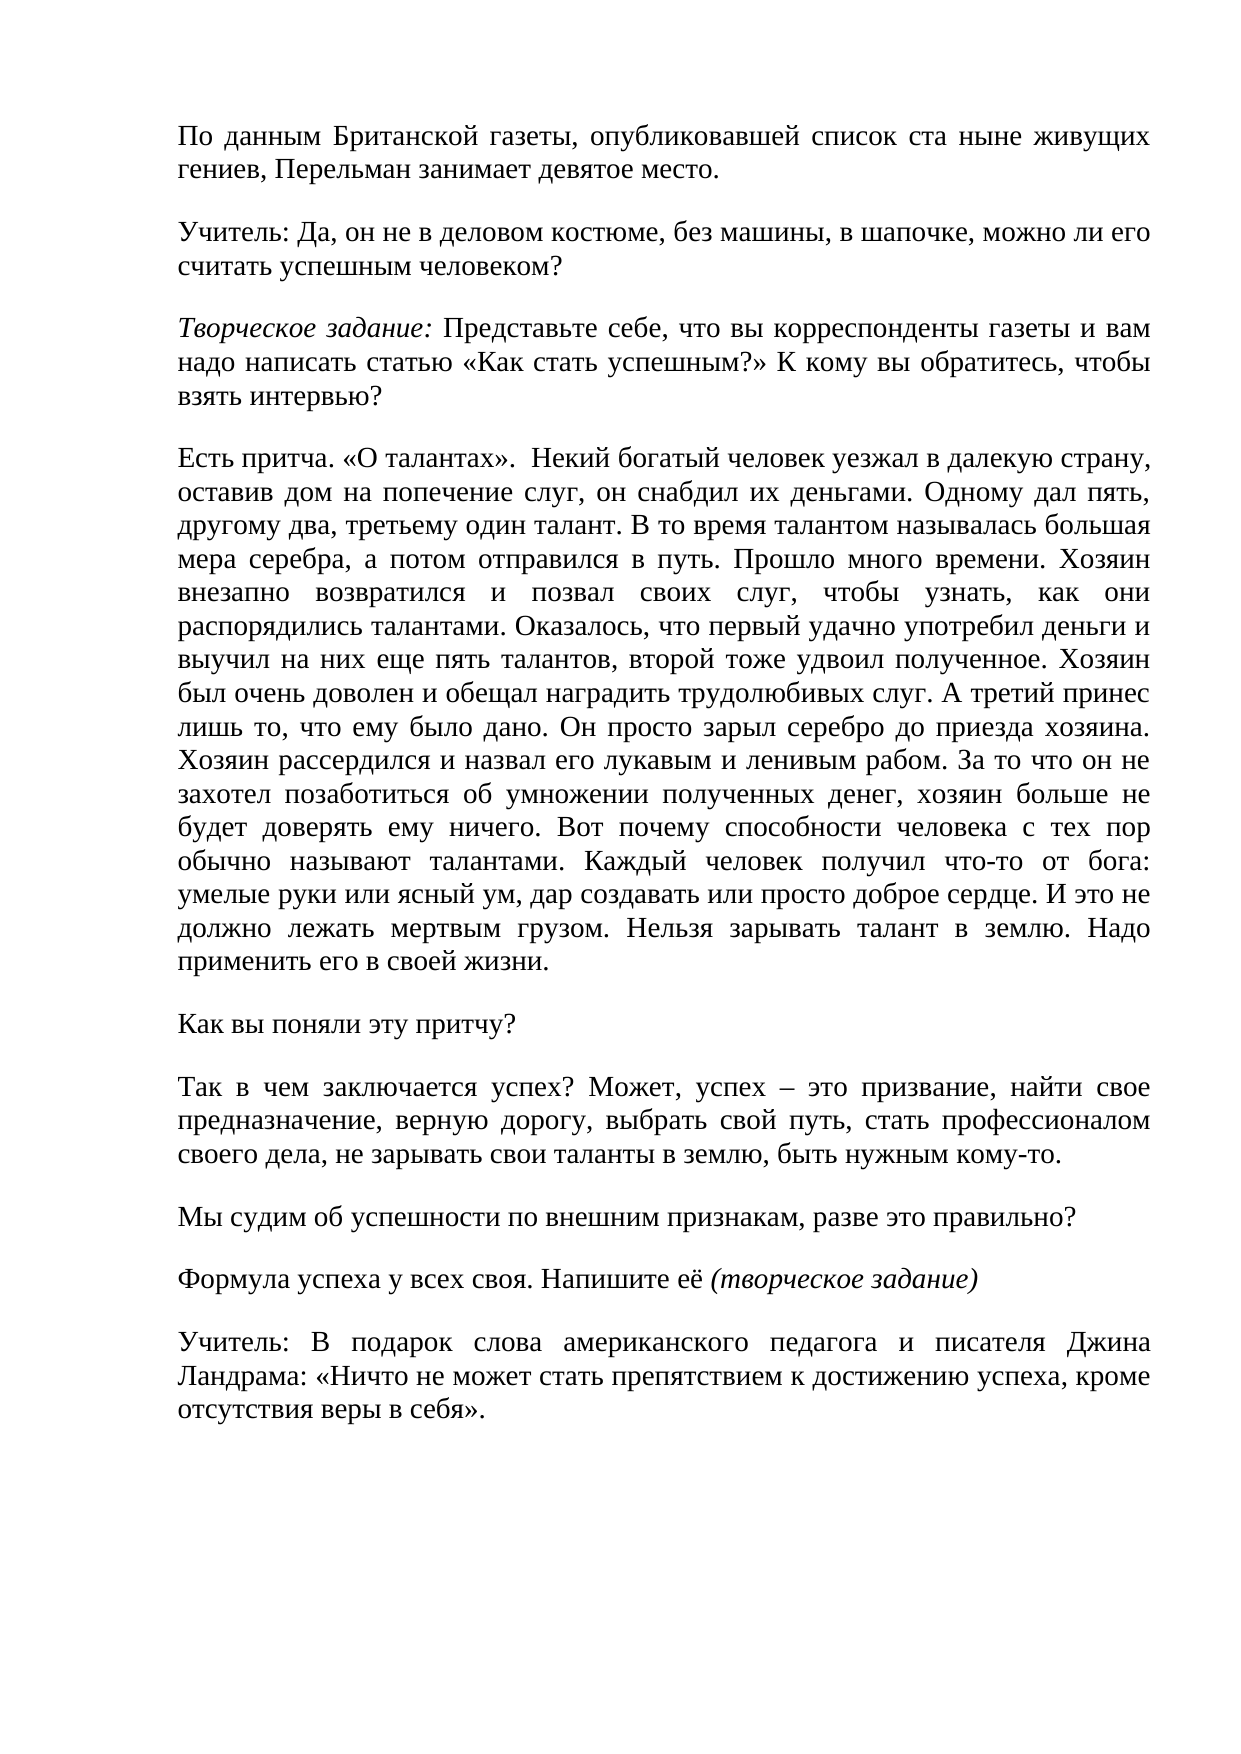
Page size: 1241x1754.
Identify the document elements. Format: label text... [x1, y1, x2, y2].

text Учитель: В подарок слова американского педагога и писателя Джина Ландрама: «Ничто не может стать препятствием к достижению успеха, кроме отсутствия веры в себя». [177, 1324, 1152, 1425]
text По данным Британской газеты, опубликовавшей список ста ныне живущих гениев, Перельман занимает девятое место. [177, 118, 1152, 185]
text Учитель: Да, он не в деловом костюме, без машины, в шапочке, можно ли его считать успешным человеком? [177, 214, 1152, 281]
text Творческое задание: Представьте себе, что вы корреспонденты газеты и вам надо написать статью «Как стать успешным?» К кому вы обратитесь, чтобы взять интервью? [177, 311, 1152, 411]
text Как вы поняли эту притчу? [177, 1006, 1152, 1040]
text Формула успеха у всех своя. Напишите её (творческое задание) [177, 1261, 1152, 1295]
text Есть притча. «О талантах». Некий богатый человек уезжал в далекую страну, оставив дом на попечение слуг, он снабдил их деньгами. Одному дал пять, другому два, третьему один талант. В то время талантом называлась большая мера серебра, а потом отправился в путь. Прошло много времени. Хозяин внезапно возвратился и позвал своих слуг, чтобы узнать, как они распорядились талантами. Оказалось, что первый удачно употребил деньги и выучил на них еще пять талантов, второй тоже удвоил полученное. Хозяин был очень доволен и обещал наградить трудолюбивых слуг. А третий принес лишь то, что ему было дано. Он просто зарыл серебро до приезда хозяина. Хозяин рассердился и назвал его лукавым и ленивым рабом. За то что он не захотел позаботиться об умножении полученных денег, хозяин больше не будет доверять ему ничего. Вот почему способности человека с тех пор обычно называют талантами. Каждый человек получил что-то от бога: умелые руки или ясный ум, дар создавать или просто доброе сердце. И это не должно лежать мертвым грузом. Нельзя зарывать талант в землю. Надо применить его в своей жизни. [177, 440, 1152, 977]
text Мы судим об успешности по внешним признакам, разве это правильно? [177, 1199, 1152, 1232]
text Так в чем заключается успех? Может, успех – это призвание, найти свое предназначение, верную дорогу, выбрать свой путь, стать профессионалом своего дела, не зарывать свои таланты в землю, быть нужным кому-то. [177, 1069, 1152, 1169]
